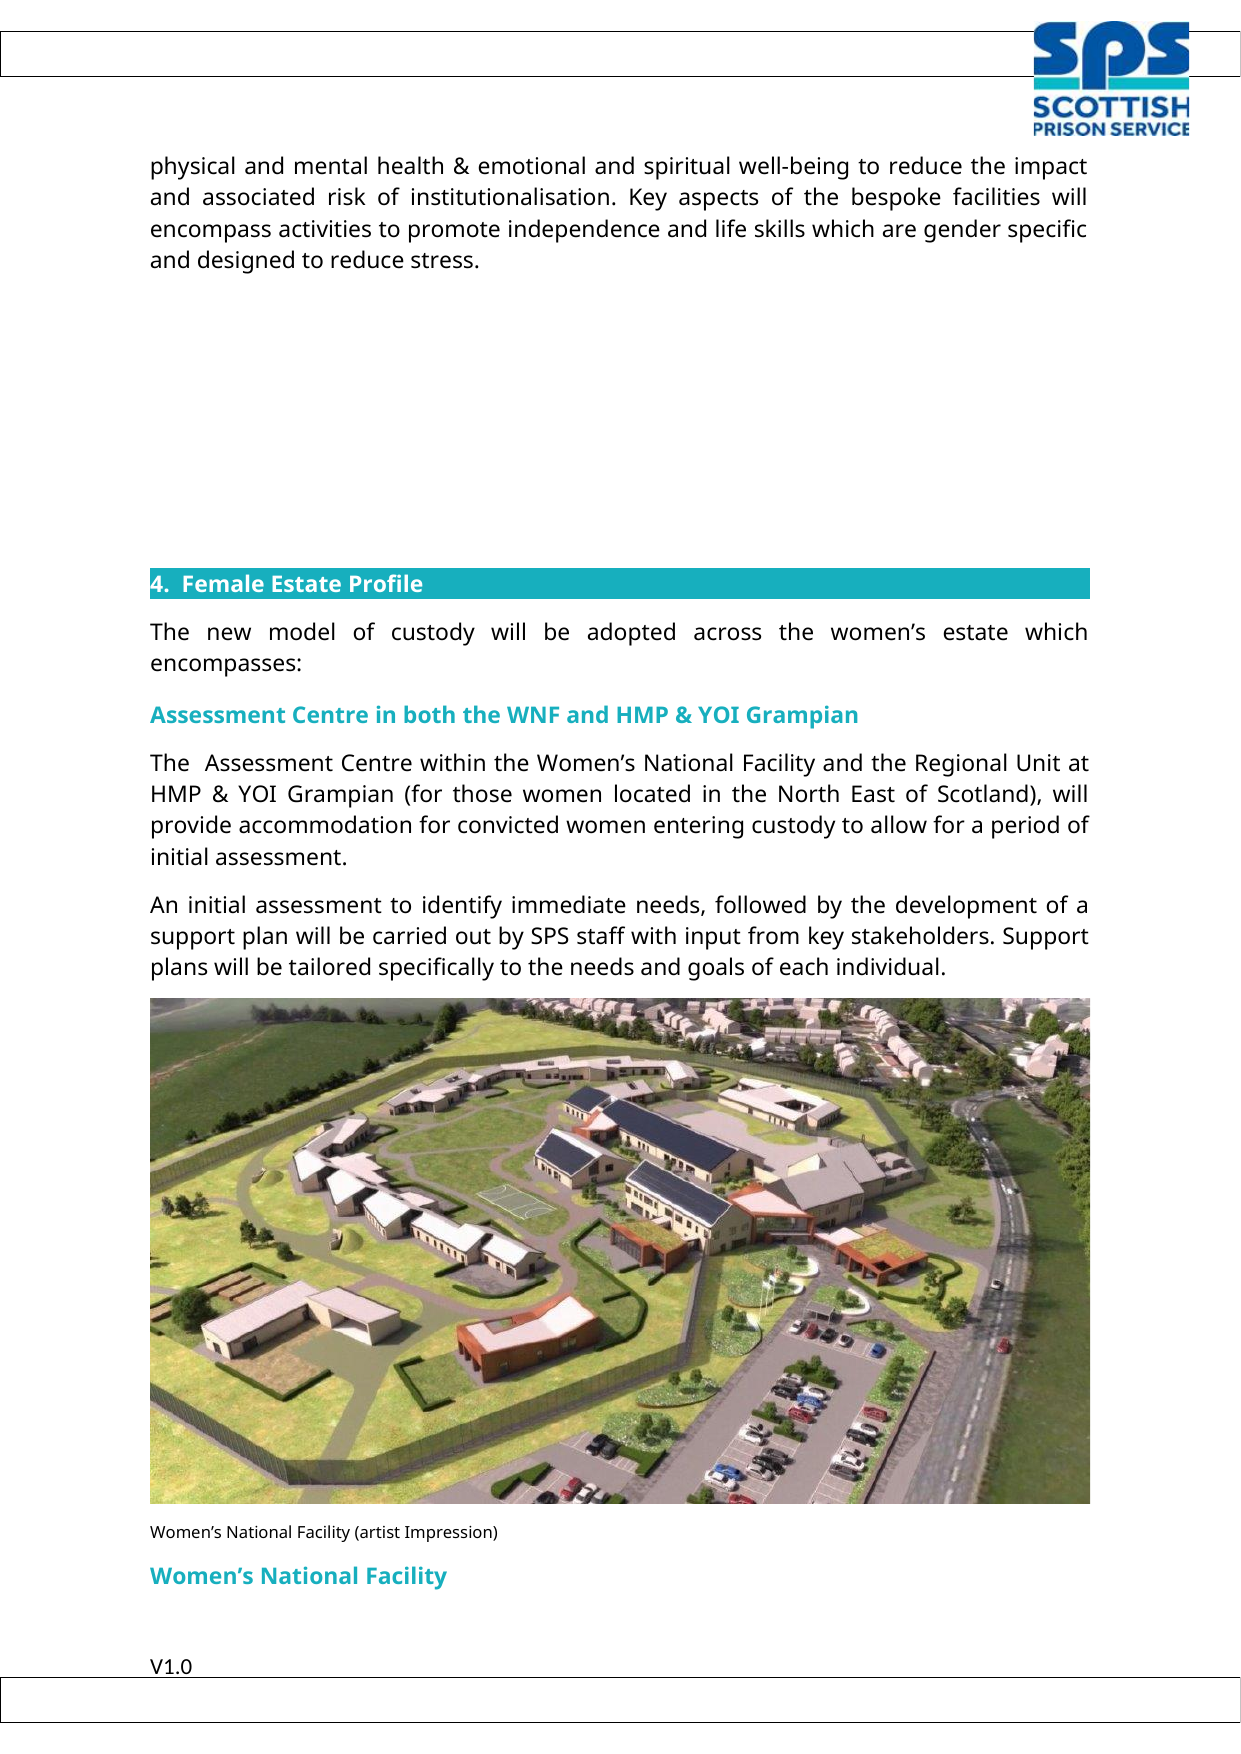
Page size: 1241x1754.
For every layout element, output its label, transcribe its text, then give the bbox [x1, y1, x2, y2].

text Assessment Centre in both the WNF and HMP & YOI Grampian [150, 699, 1090, 730]
text An initial assessment to identify immediate needs, followed by the development of a support plan will be carried out by SPS staff with input from key stakeholders. Support plans will be tailored specifically to the needs and goals of each individual. [150, 888, 1090, 982]
text The Assessment Centre within the Women’s National Facility and the Regional Unit at HMP & YOI Grampian (for those women located in the North East of Scotland), will provide accommodation for convicted women entering custody to allow for a period of initial assessment. [150, 747, 1090, 872]
text Women’s National Facility (artist Impression) [150, 1521, 1090, 1543]
text The new model of custody will be adopted across the women’s estate which encompasses: [150, 616, 1090, 678]
text 4. Female Estate Profile [150, 568, 1090, 599]
picture [150, 998, 1091, 1504]
text Women’s National Facility [150, 1560, 1090, 1591]
picture [1032, 21, 1189, 134]
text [150, 150, 1090, 275]
